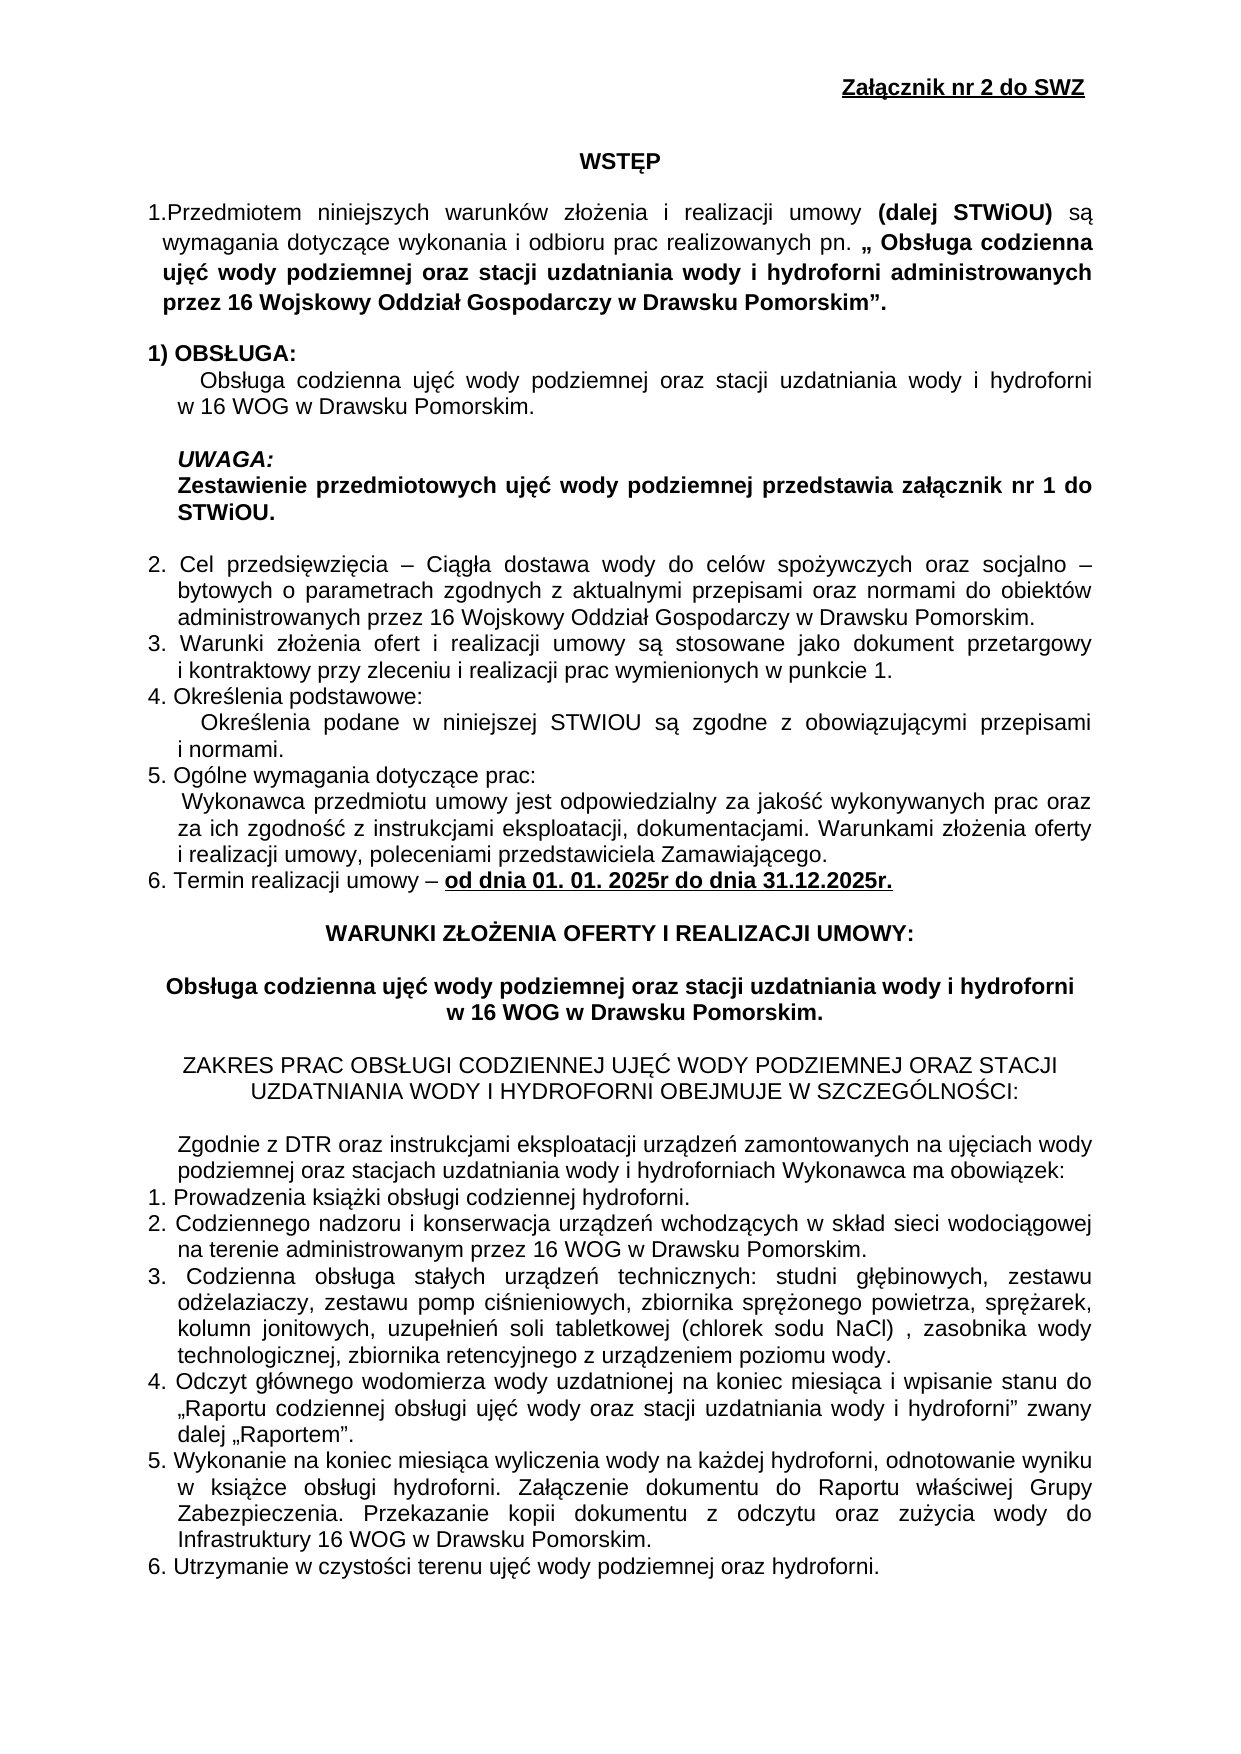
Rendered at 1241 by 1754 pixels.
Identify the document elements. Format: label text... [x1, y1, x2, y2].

text WARUNKI ZŁOŻENIA OFERTY I REALIZACJI UMOWY: [148, 920, 1093, 946]
text ZAKRES PRAC OBSŁUGI CODZIENNEJ UJĘĆ WODY PODZIEMNEJ ORAZ STACJI UZDATNIANIA WODY I HYDROFORNI OBEJMUJE W SZCZEGÓLNOŚCI: [148, 1052, 1093, 1104]
text Obsługa codzienna ujęć wody podziemnej oraz stacji uzdatniania wody i hydroforni w 16 WOG w Drawsku Pomorskim. [148, 973, 1093, 1026]
text Określenia podane w niniejszej STWIOU są zgodne z obowiązującymi przepisami i normami. [148, 709, 1093, 762]
text 3. Codzienna obsługa stałych urządzeń technicznych: studni głębinowych, zestawu odżelaziaczy, zestawu pomp ciśnieniowych, zbiornika sprężonego powietrza, sprężarek, kolumn jonitowych, uzupełnień soli tabletkowej (chlorek sodu NaCl) , zasobnika wody technologicznej, zbiornika retencyjnego z urządzeniem poziomu wody. [148, 1263, 1093, 1368]
text Zgodnie z DTR oraz instrukcjami eksploatacji urządzeń zamontowanych na ujęciach wody podziemnej oraz stacjach uzdatniania wody i hydroforniach Wykonawca ma obowiązek: [177, 1131, 1093, 1184]
text 1.Przedmiotem niniejszych warunków złożenia i realizacji umowy (dalej STWiOU) są wymagania dotyczące wykonania i odbioru prac realizowanych pn. „ Obsługa codzienna ujęć wody podziemnej oraz stacji uzdatniania wody i hydroforni administrowanych przez 16 Wojskowy Oddział Gospodarczy w Drawsku Pomorskim”. [148, 199, 1093, 316]
text 6. Termin realizacji umowy – od dnia 01. 01. 2025r do dnia 31.12.2025r. [148, 867, 1093, 894]
text 4. Odczyt głównego wodomierza wody uzdatnionej na koniec miesiąca i wpisanie stanu do „Raportu codziennej obsługi ujęć wody oraz stacji uzdatniania wody i hydroforni” zwany dalej „Raportem”. [148, 1368, 1093, 1447]
text 2. Cel przedsięwzięcia – Ciągła dostawa wody do celów spożywczych oraz socjalno – bytowych o parametrach zgodnych z aktualnymi przepisami oraz normami do obiektów administrowanych przez 16 Wojskowy Oddział Gospodarczy w Drawsku Pomorskim. [148, 551, 1093, 630]
text WSTĘP [148, 148, 1093, 174]
text 1. Prowadzenia książki obsługi codziennej hydroforni. [148, 1184, 1093, 1210]
text Obsługa codzienna ujęć wody podziemnej oraz stacji uzdatniania wody i hydroforni w 16 WOG w Drawsku Pomorskim. [148, 367, 1093, 419]
text 5. Wykonanie na koniec miesiąca wyliczenia wody na każdej hydroforni, odnotowanie wyniku w książce obsługi hydroforni. Załączenie dokumentu do Raportu właściwej Grupy Zabezpieczenia. Przekazanie kopii dokumentu z odczytu oraz zużycia wody do Infrastruktury 16 WOG w Drawsku Pomorskim. [148, 1447, 1093, 1553]
text UWAGA: [177, 446, 1093, 472]
text 6. Utrzymanie w czystości terenu ujęć wody podziemnej oraz hydroforni. [148, 1553, 1093, 1579]
text 2. Codziennego nadzoru i konserwacja urządzeń wchodzących w skład sieci wodociągowej na terenie administrowanym przez 16 WOG w Drawsku Pomorskim. [148, 1210, 1093, 1263]
text 1) OBSŁUGA: [148, 340, 1093, 367]
text 3. Warunki złożenia ofert i realizacji umowy są stosowane jako dokument przetargowy i kontraktowy przy zleceniu i realizacji prac wymienionych w punkcie 1. [148, 630, 1093, 683]
text 4. Określenia podstawowe: [148, 683, 1093, 709]
text 5. Ogólne wymagania dotyczące prac: [148, 762, 1093, 788]
text Zestawienie przedmiotowych ujęć wody podziemnej przedstawia załącznik nr 1 do STWiOU. [177, 472, 1093, 525]
text Wykonawca przedmiotu umowy jest odpowiedzialny za jakość wykonywanych prac oraz za ich zgodność z instrukcjami eksploatacji, dokumentacjami. Warunkami złożenia oferty i realizacji umowy, poleceniami przedstawiciela Zamawiającego. [148, 788, 1093, 867]
